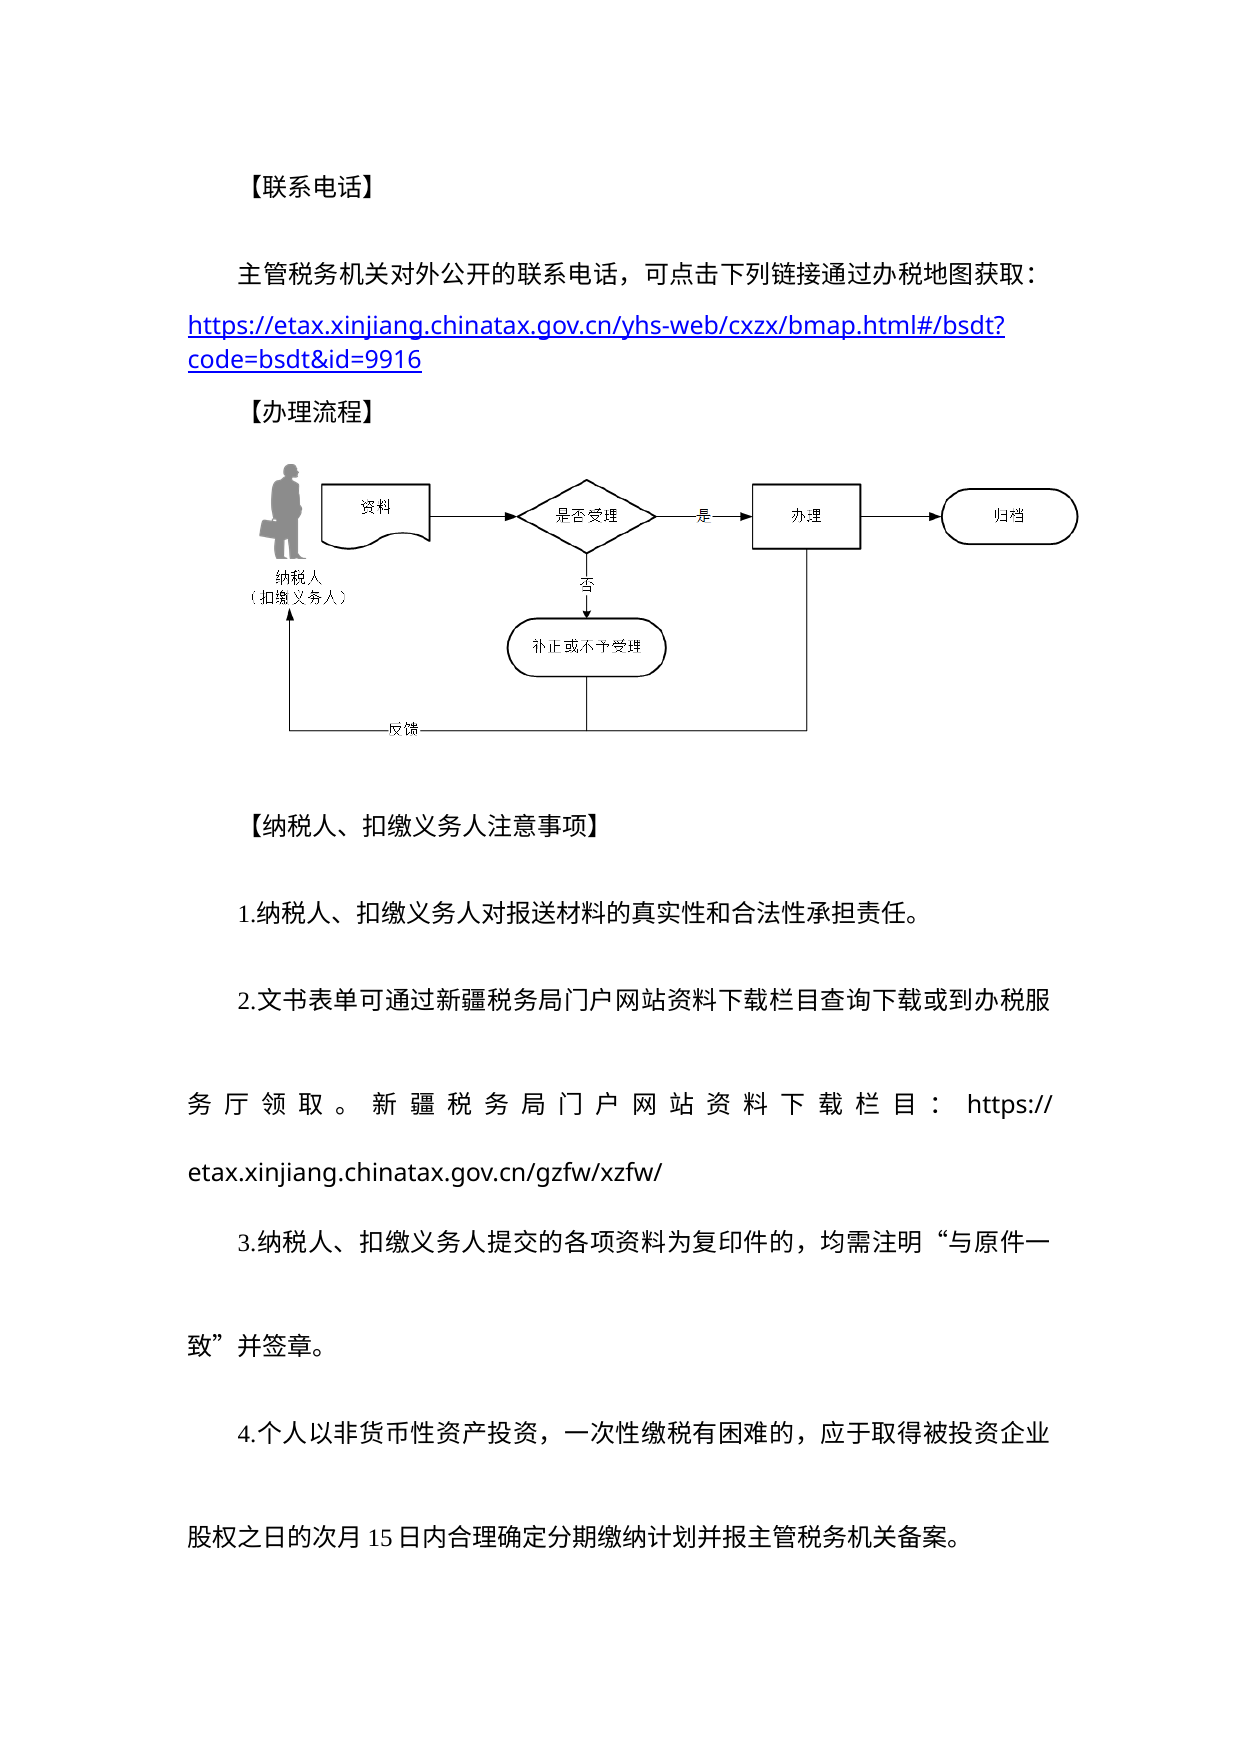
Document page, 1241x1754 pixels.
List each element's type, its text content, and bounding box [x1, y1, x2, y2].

text 【联系电话】 [187, 151, 1053, 220]
text 主管税务机关对外公开的联系电话，可点击下列链接通过办税地图获取：https://etax.xinjiang.chinatax.gov.cn/yhs-web/cxzx/bmap.html#/bsdt?code=bsdt&id=9916 [187, 238, 1053, 376]
text 1.纳税人、扣缴义务人对报送材料的真实性和合法性承担责任。 [187, 877, 1053, 946]
text 【办理流程】 [187, 376, 1053, 446]
picture [231, 463, 1082, 747]
text 3.纳税人、扣缴义务人提交的各项资料为复印件的，均需注明“与原件一致”并签章。 [187, 1206, 1053, 1379]
text 4.个人以非货币性资产投资，一次性缴税有困难的，应于取得被投资企业股权之日的次月15日内合理确定分期缴纳计划并报主管税务机关备案。 [187, 1397, 1053, 1570]
text 2.文书表单可通过新疆税务局门户网站资料下载栏目查询下载或到办税服务厅领取。新疆税务局门户网站资料下载栏目：https://etax.xinjiang.chinatax.gov.cn/gzfw/xzfw/ [187, 964, 1053, 1189]
text 【纳税人、扣缴义务人注意事项】 [187, 790, 1053, 859]
